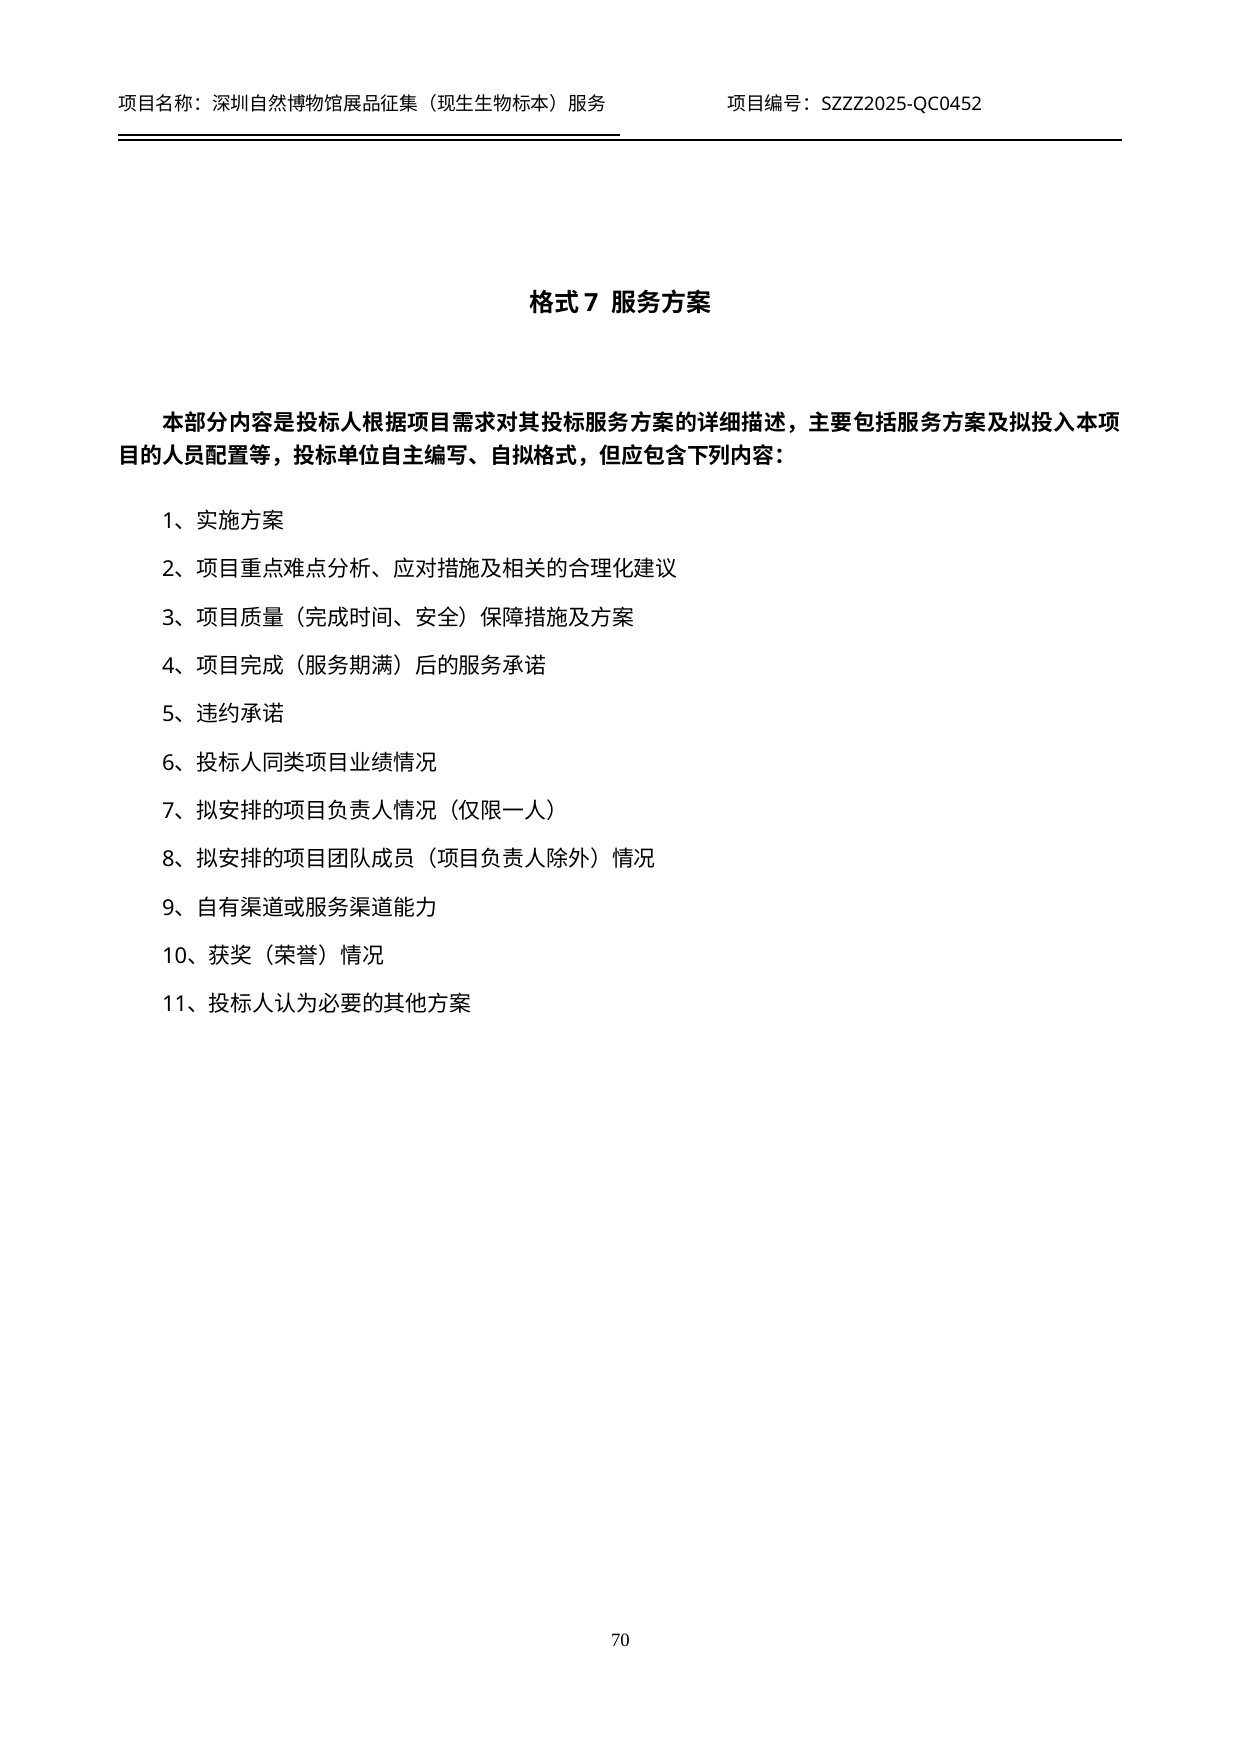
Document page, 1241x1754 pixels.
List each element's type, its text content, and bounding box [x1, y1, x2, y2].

text 6、投标人同类项目业绩情况 [118, 744, 1122, 777]
text 本部分内容是投标人根据项目需求对其投标服务方案的详细描述，主要包括服务方案及拟投入本项目的人员配置等，投标单位自主编写、自拟格式，但应包含下列内容： [118, 405, 1122, 470]
text 9、自有渠道或服务渠道能力 [118, 889, 1122, 922]
text 2、项目重点难点分析、应对措施及相关的合理化建议 [118, 551, 1122, 583]
text 5、违约承诺 [118, 696, 1122, 728]
text 8、拟安排的项目团队成员（项目负责人除外）情况 [118, 841, 1122, 873]
subtitle 格式7 服务方案 [118, 268, 1122, 333]
text 7、拟安排的项目负责人情况（仅限一人） [118, 792, 1122, 825]
text 11、投标人认为必要的其他方案 [162, 986, 1122, 1018]
text 1、实施方案 [118, 502, 1122, 535]
text 3、项目质量（完成时间、安全）保障措施及方案 [118, 599, 1122, 632]
text 4、项目完成（服务期满）后的服务承诺 [118, 647, 1122, 680]
text 10、获奖（荣誉）情况 [118, 937, 1122, 970]
